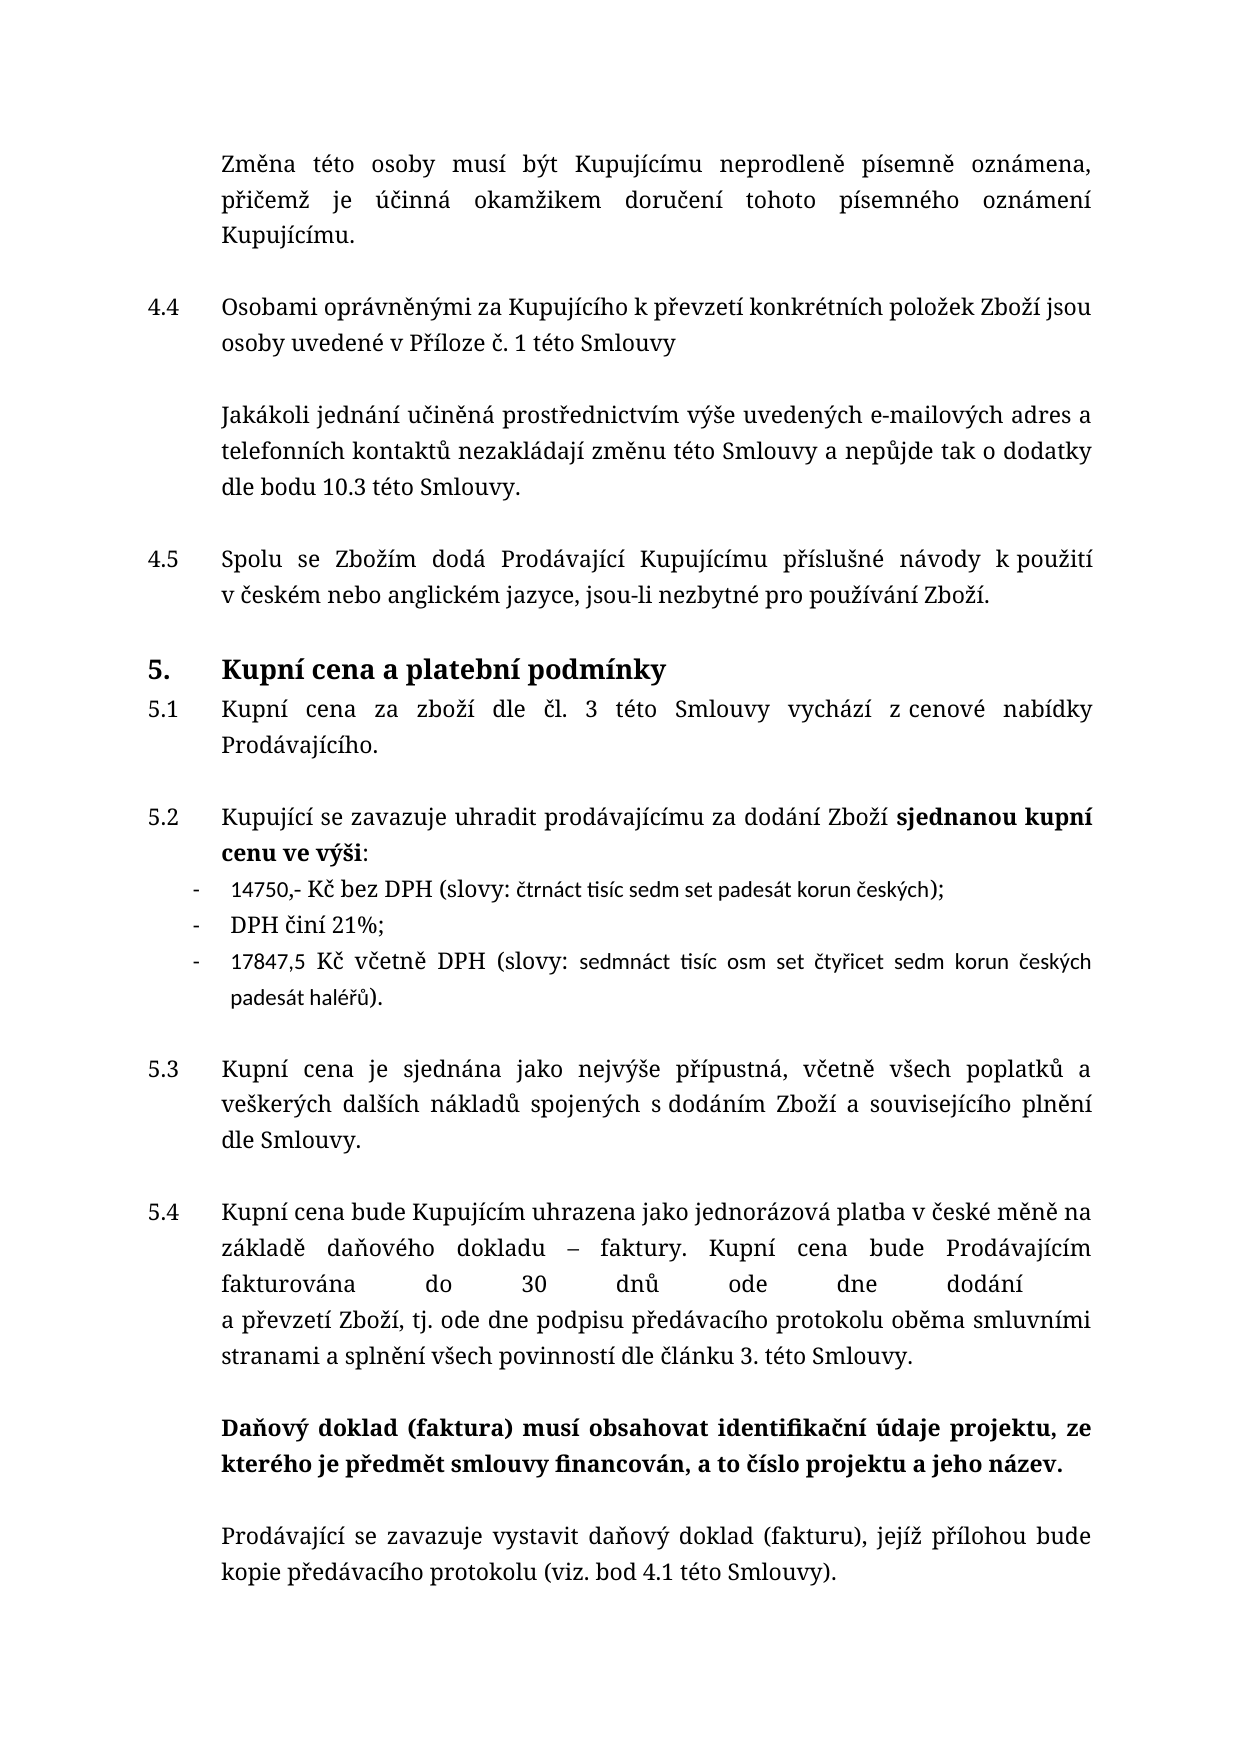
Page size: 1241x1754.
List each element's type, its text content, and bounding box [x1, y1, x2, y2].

text 5.3 Kupní cena je sjednána jako nejvýše přípustná, včetně všech poplatků a veškerých dalších nákladů spojených s dodáním Zboží a souvisejícího plnění dle Smlouvy. [148, 1052, 1093, 1156]
text 5.1 Kupní cena za zboží dle čl. 3 této Smlouvy vychází z cenové nabídky Prodávajícího. [148, 693, 1093, 760]
text 5.2 Kupující se zavazuje uhradit prodávajícímu za dodání Zboží sjednanou kupní cenu ve výši: [148, 801, 1093, 868]
text Jakákoli jednání učiněná prostřednictvím výše uvedených e-mailových adres a telefonních kontaktů nezakládají změnu této Smlouvy a nepůjde tak o dodatky dle bodu 10.3 této Smlouvy. [221, 399, 1093, 502]
text 5. Kupní cena a platební podmínky [148, 651, 1093, 688]
text 4.5 Spolu se Zbožím dodá Prodávající Kupujícímu příslušné návody k použití v českém nebo anglickém jazyce, jsou-li nezbytné pro používání Zboží. [148, 543, 1093, 610]
text Změna této osoby musí být Kupujícímu neprodleně písemně oznámena, přičemž je účinná okamžikem doručení tohoto písemného oznámení Kupujícímu. [148, 148, 1093, 251]
list 14750,- Kč bez DPH (slovy: čtrnáct tisíc sedm set padesát korun českých); [193, 873, 1093, 904]
text 5.4 Kupní cena bude Kupujícím uhrazena jako jednorázová platba v české měně na základě daňového dokladu – faktury. Kupní cena bude Prodávajícím fakturována do 30 dnů ode dne dodání a převzetí Zboží, tj. ode dne podpisu předávacího protokolu oběma smluvními stranami a splnění všech povinností dle článku 3. této Smlouvy. [148, 1196, 1093, 1371]
text Prodávající se zavazuje vystavit daňový doklad (fakturu), jejíž přílohou bude kopie předávacího protokolu (viz. bod 4.1 této Smlouvy). [221, 1520, 1093, 1587]
text Daňový doklad (faktura) musí obsahovat identifikační údaje projektu, ze kterého je předmět smlouvy financován, a to číslo projektu a jeho název. [221, 1412, 1093, 1479]
text 4.4 Osobami oprávněnými za Kupujícího k převzetí konkrétních položek Zboží jsou osoby uvedené v Příloze č. 1 této Smlouvy [148, 291, 1093, 358]
list 17847,5 Kč včetně DPH (slovy: sedmnáct tisíc osm set čtyřicet sedm korun českých padesát haléřů). [193, 945, 1093, 1012]
list DPH činí 21%; [193, 909, 1093, 940]
